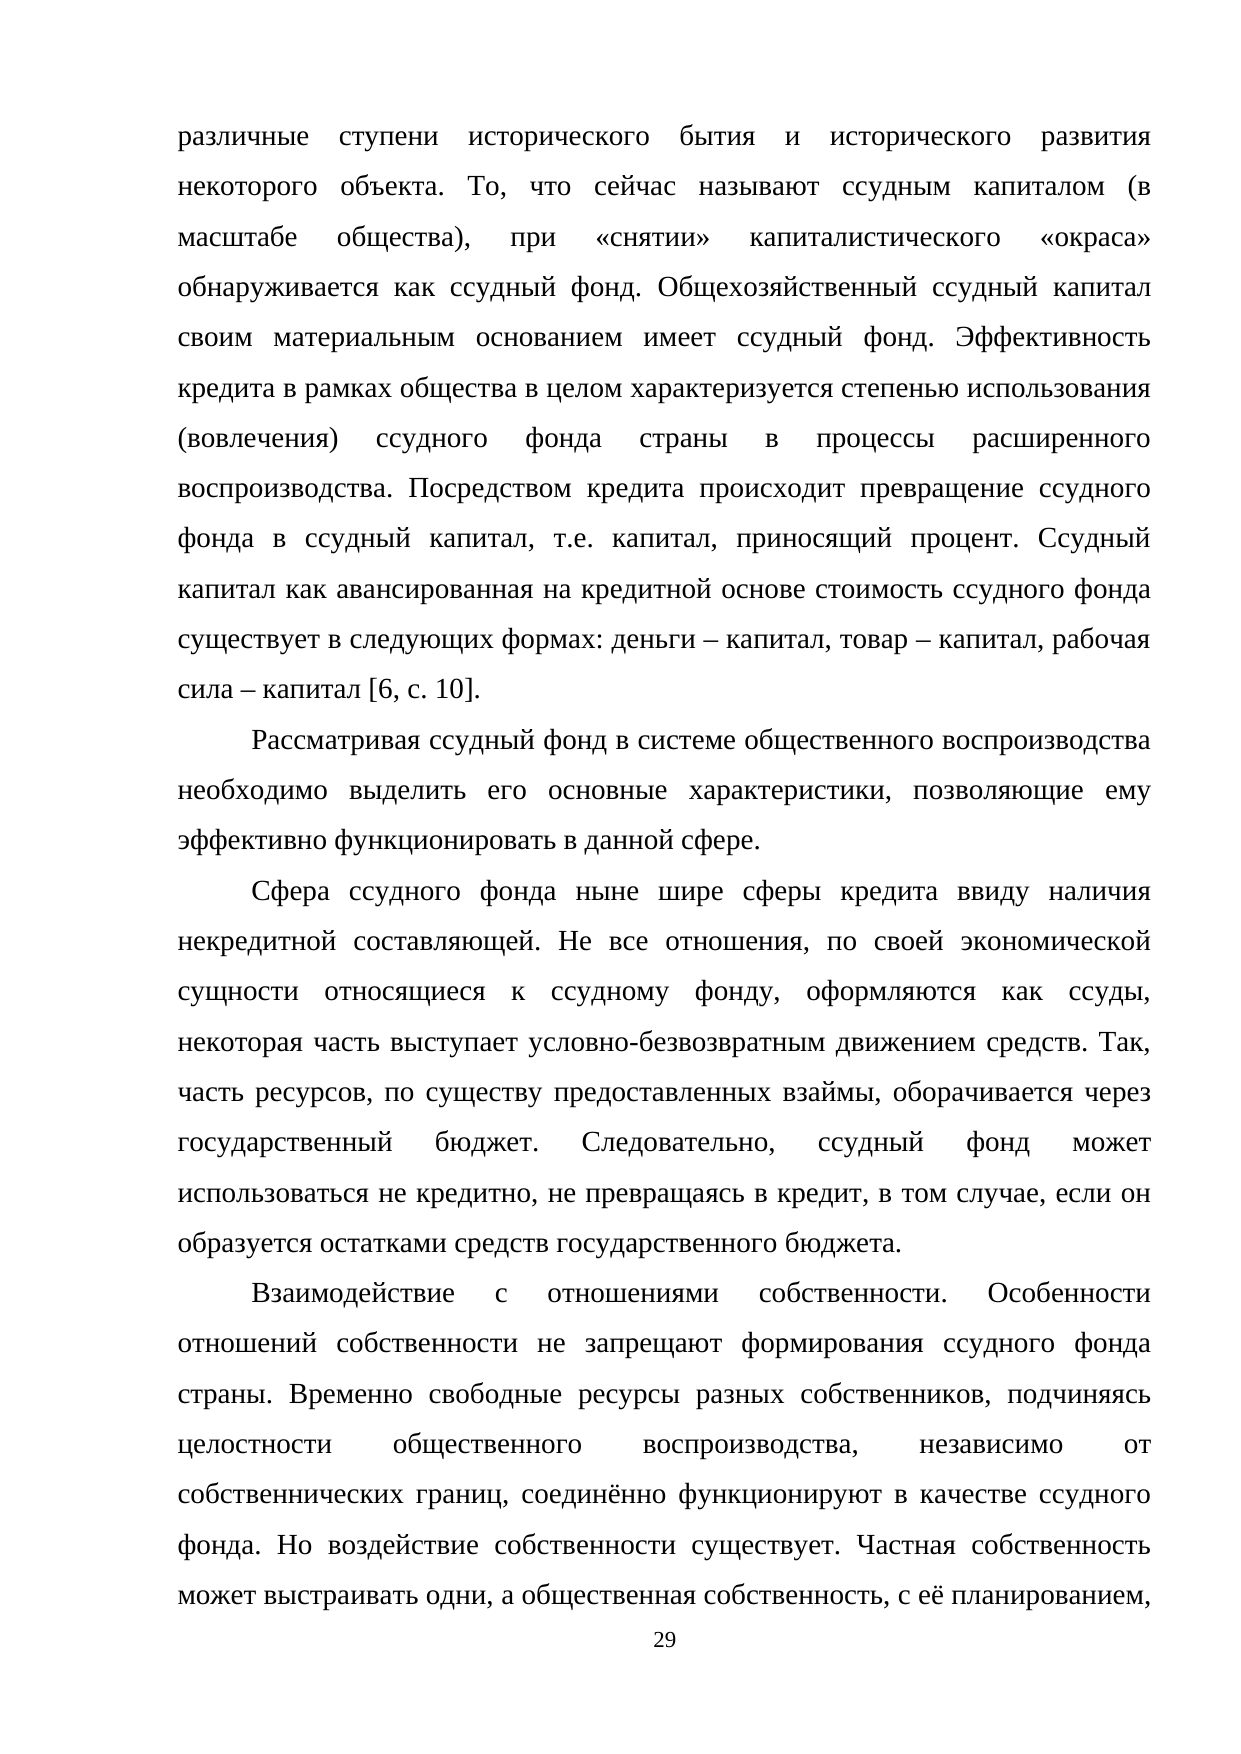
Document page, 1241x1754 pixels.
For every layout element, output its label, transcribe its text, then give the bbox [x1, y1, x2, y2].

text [177, 1275, 1152, 1611]
text Рассматривая ссудный фонд в системе общественного воспроизводства необходимо выделить его основные характеристики, позволяющие ему эффективно функционировать в данной сфере. [177, 722, 1152, 856]
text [177, 118, 1152, 705]
text Сфера ссудного фонда ныне шире сферы кредита ввиду наличия некредитной составляющей. Не все отношения, по своей экономической сущности относящиеся к ссудному фонду, оформляются как ссуды, некоторая часть выступает условно-безвозвратным движением средств. Так, часть ресурсов, по существу предоставленных взаймы, оборачивается через государственный бюджет. Следовательно, ссудный фонд может использоваться не кредитно, не превращаясь в кредит, в том случае, если он образуется остатками средств государственного бюджета. [177, 873, 1152, 1258]
